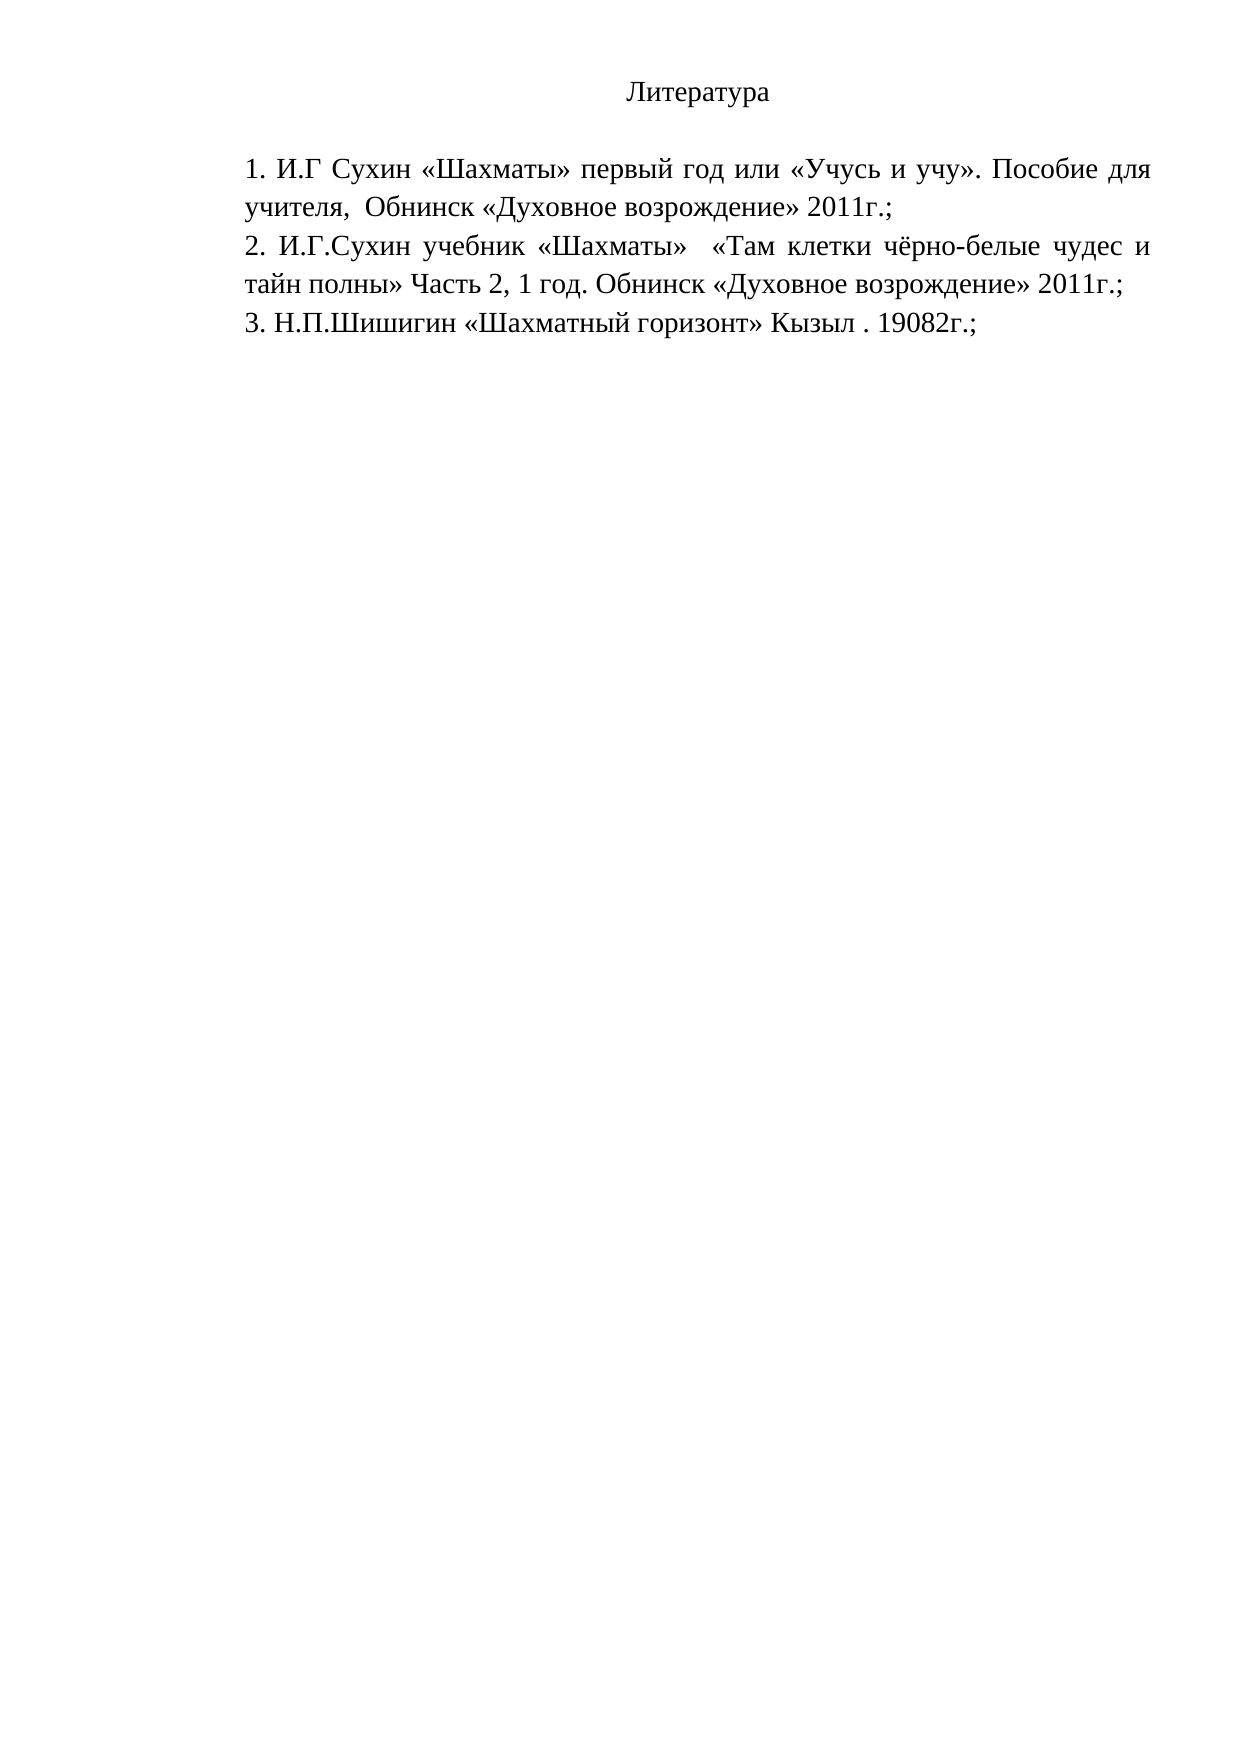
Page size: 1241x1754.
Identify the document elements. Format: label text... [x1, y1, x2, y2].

list Литература [244, 74, 1152, 107]
list 1. И.Г Сухин «Шахматы» первый год или «Учусь и учу». Пособие для учителя, Обнинск «Духовное возрождение» 2011г.; [244, 151, 1152, 223]
list 3. Н.П.Шишигин «Шахматный горизонт» Кызыл . 19082г.; [244, 305, 1152, 339]
list 2. И.Г.Сухин учебник «Шахматы» «Там клетки чёрно-белые чудес и тайн полны» Часть 2, 1 год. Обнинск «Духовное возрождение» 2011г.; [244, 228, 1152, 300]
